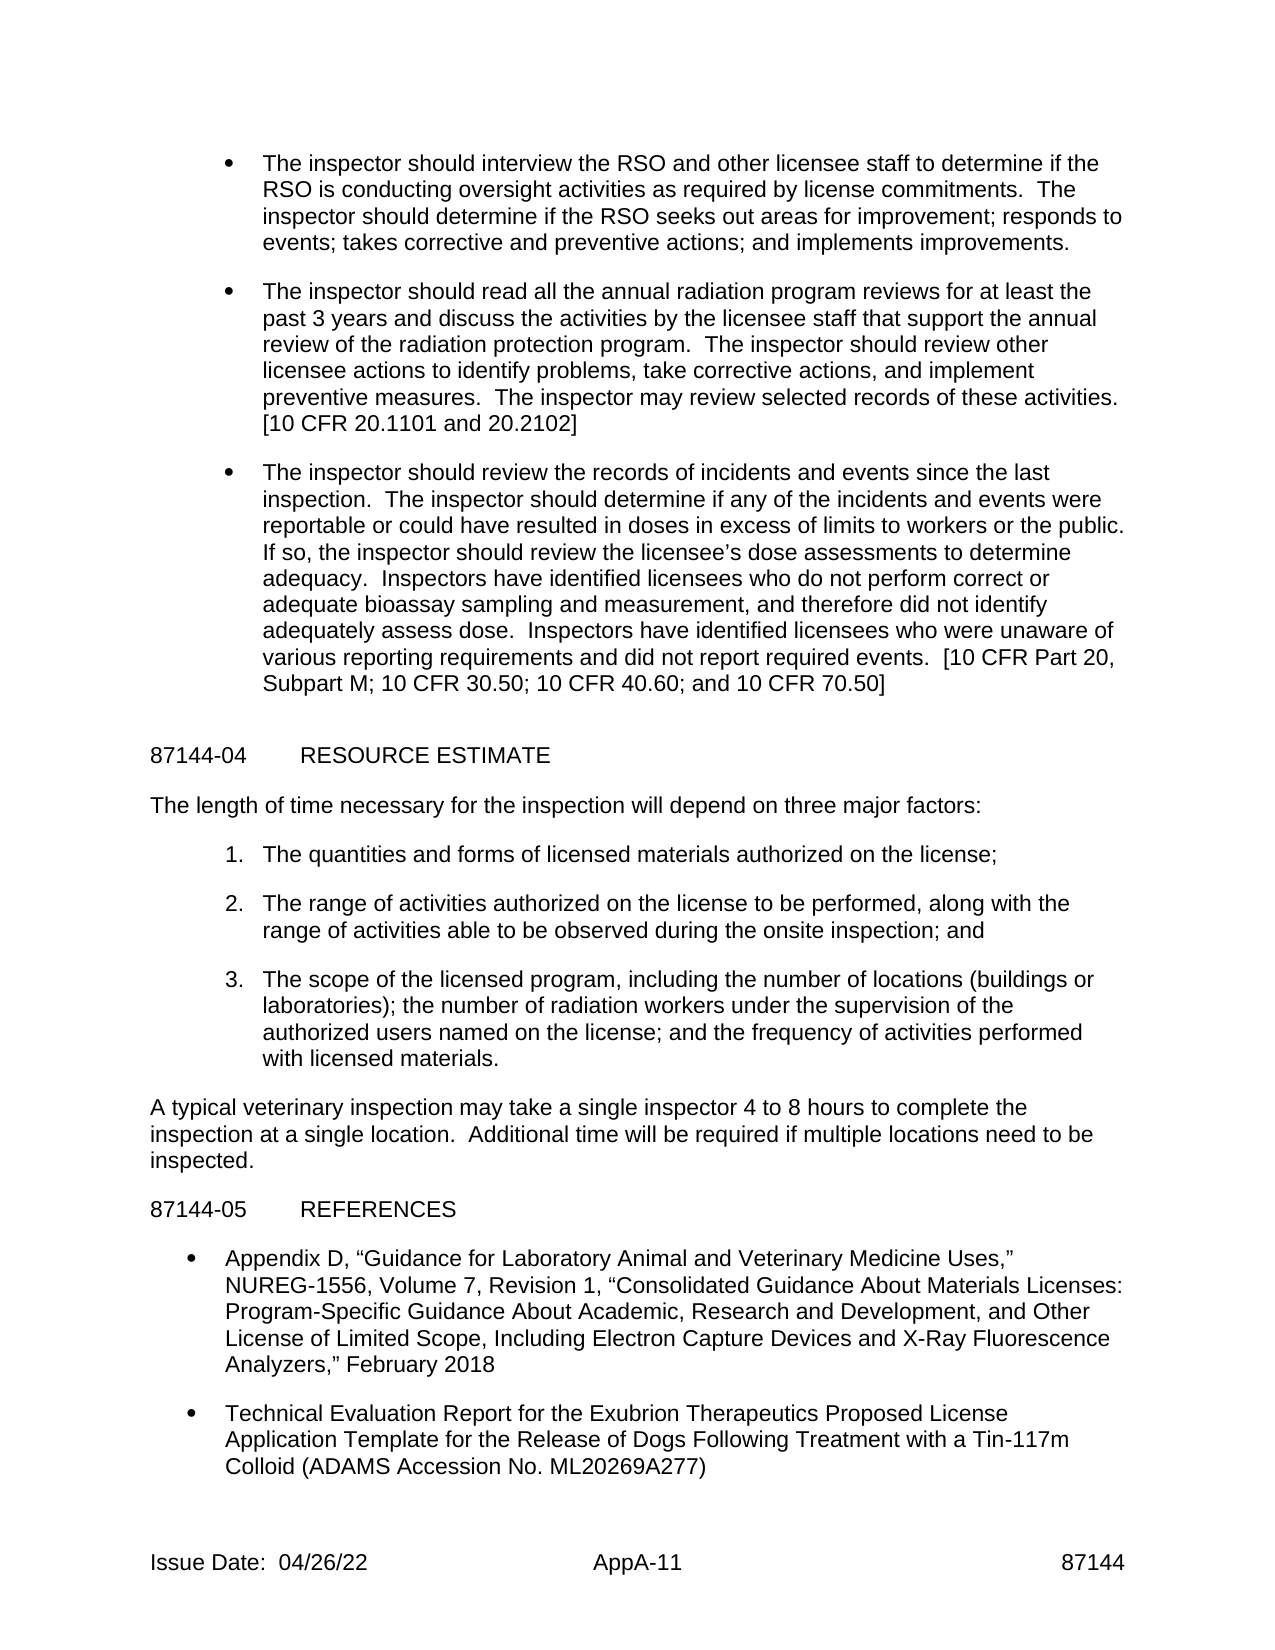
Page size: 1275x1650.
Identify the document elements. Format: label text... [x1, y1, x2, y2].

list The inspector should interview the RSO and other licensee staff to determine if the RSO is conducting oversight activities as required by license commitments. The inspector should determine if the RSO seeks out areas for improvement; responds to events; takes corrective and preventive actions; and implements improvements. [225, 150, 1125, 255]
list Technical Evaluation Report for the Exubrion Therapeutics Proposed License Application Template for the Release of Dogs Following Treatment with a Tin-117m Colloid (ADAMS Accession No. ML20269A277) [187, 1400, 1125, 1479]
list The inspector should review the records of incidents and events since the last inspection. The inspector should determine if any of the incidents and events were reportable or could have resulted in doses in excess of limits to workers or the public. If so, the inspector should review the licensee’s dose assessments to determine adequacy. Inspectors have identified licensees who do not perform correct or adequate bioassay sampling and measurement, and therefore did not identify adequately assess dose. Inspectors have identified licensees who were unaware of various reporting requirements and did not report required events. [10 CFR Part 20, Subpart M; 10 CFR 30.50; 10 CFR 40.60; and 10 CFR 70.50] [225, 459, 1125, 697]
subtitle 87144-04 RESOURCE ESTIMATE [150, 742, 1125, 769]
list The range of activities authorized on the license to be performed, along with the range of activities able to be observed during the onsite inspection; and [225, 890, 1125, 943]
list Appendix D, “Guidance for Laboratory Animal and Veterinary Medicine Uses,” NUREG-1556, Volume 7, Revision 1, “Consolidated Guidance About Materials Licenses: Program-Specific Guidance About Academic, Research and Development, and Other License of Limited Scope, Including Electron Capture Devices and X-Ray Fluorescence Analyzers,” February 2018 [187, 1245, 1125, 1377]
list The inspector should read all the annual radiation program reviews for at least the past 3 years and discuss the activities by the licensee staff that support the annual review of the radiation protection program. The inspector should review other licensee actions to identify problems, take corrective actions, and implement preventive measures. The inspector may review selected records of these activities. [10 CFR 20.1101 and 20.2102] [225, 278, 1125, 436]
subtitle 87144-05 REFERENCES [150, 1196, 1125, 1222]
text A typical veterinary inspection may take a single inspector 4 to 8 hours to complete the inspection at a single location. Additional time will be required if multiple locations need to be inspected. [150, 1094, 1125, 1173]
list The quantities and forms of licensed materials authorized on the license; [225, 841, 1125, 867]
text The length of time necessary for the inspection will depend on three major factors: [150, 792, 1125, 818]
list The scope of the licensed program, including the number of locations (buildings or laboratories); the number of radiation workers under the supervision of the authorized users named on the license; and the frequency of activities performed with licensed materials. [225, 966, 1125, 1071]
